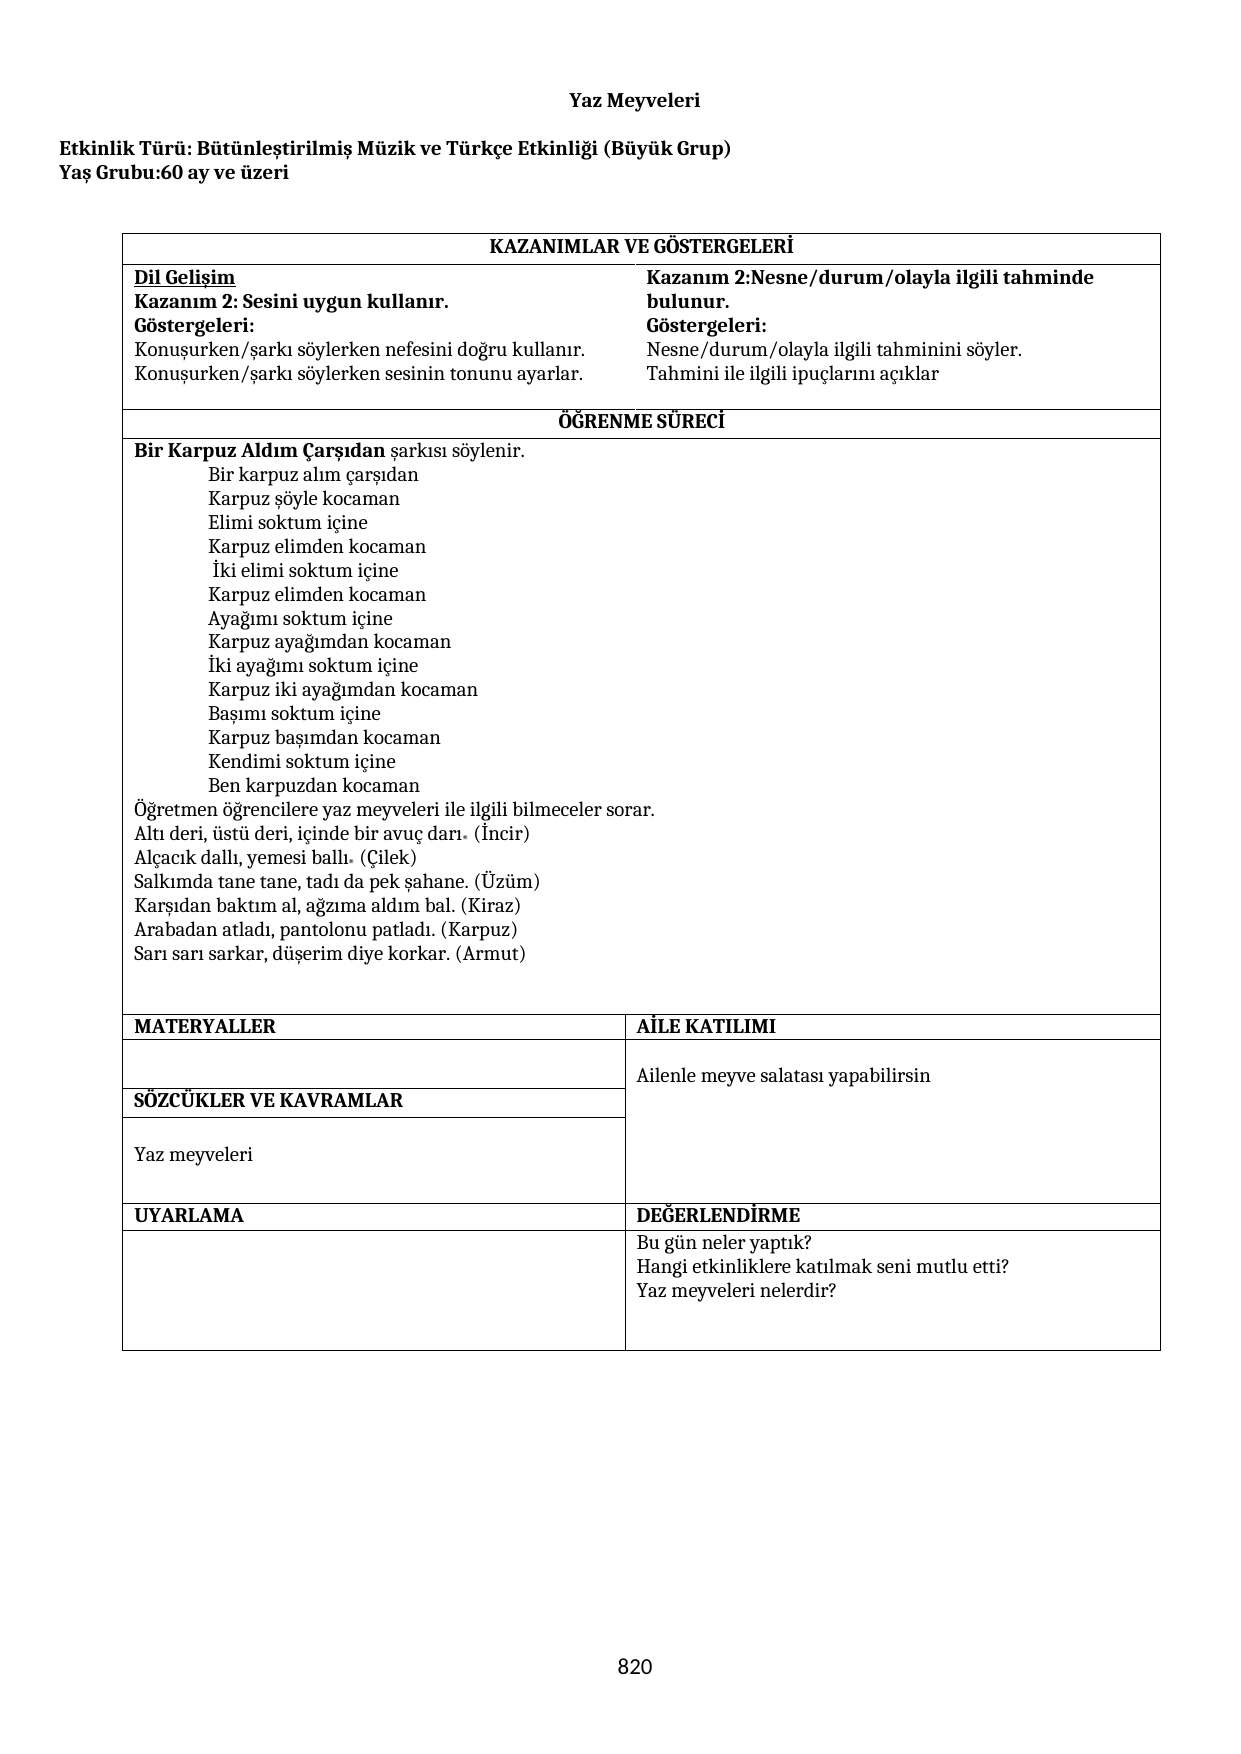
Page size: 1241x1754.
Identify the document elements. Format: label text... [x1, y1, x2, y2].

table_cell Bir Karpuz Aldım Çarşıdan şarkısı söylenir. Bir karpuz alım çarşıdan Karpuz şöyle kocaman Elimi soktum içine Karpuz elimden kocaman İki elimi soktum içine Karpuz elimden kocaman Ayağımı soktum içine Karpuz ayağımdan kocaman İki ayağımı soktum içine Karpuz iki ayağımdan kocaman Başımı soktum içine Karpuz başımdan kocaman Kendimi soktum içine Ben karpuzdan kocaman Öğretmen öğrencilere yaz meyveleri ile ilgili bilmeceler sorar. Altı deri, üstü deri, içinde bir avuç darı (İncir) Alçacık dallı, yemesi ballı (Çilek) Salkımda tane tane, tadı da pek şahane. (Üzüm) Karşıdan baktım al, ağzıma aldım bal. (Kiraz) Arabadan atladı, pantolonu patladı. (Karpuz) Sarı sarı sarkar, düşerim diye korkar. (Armut) [123, 439, 1160, 1013]
table_cell DEĞERLENDİRME [626, 1204, 1160, 1229]
table_cell Yaz meyveleri [123, 1118, 625, 1203]
text Etkinlik Türü: Bütünleştirilmiş Müzik ve Türkçe Etkinliği (Büyük Grup) [59, 137, 1211, 161]
table_cell AİLE KATILIMI [626, 1015, 1160, 1038]
picture [462, 834, 469, 841]
table_cell Ailenle meyve salatası yapabilirsin [626, 1040, 1160, 1203]
picture [348, 858, 355, 865]
table_cell [123, 1231, 625, 1350]
table_cell MATERYALLER [123, 1015, 625, 1038]
text Yaz Meyveleri [59, 89, 1211, 113]
table_cell SÖZCÜKLER VE KAVRAMLAR [123, 1089, 625, 1117]
table_cell Dil Gelişim Kazanım 2: Sesini uygun kullanır. Göstergeleri: Konuşurken/şarkı söylerken nefesini doğru kullanır. Konuşurken/şarkı söylerken sesinin tonunu ayarlar. [123, 265, 635, 409]
table_cell Kazanım 2:Nesne/durum/olayla ilgili tahminde bulunur. Göstergeleri: Nesne/durum/olayla ilgili tahminini söyler. Tahmini ile ilgili ipuçlarını açıklar [636, 265, 1160, 409]
table_cell Bu gün neler yaptık? Hangi etkinliklere katılmak seni mutlu etti? Yaz meyveleri nelerdir? [626, 1231, 1160, 1350]
table_cell ÖĞRENME SÜRECİ [123, 410, 1160, 437]
table_header KAZANIMLAR VE GÖSTERGELERİ [123, 234, 1160, 264]
text Yaş Grubu:60 ay ve üzeri [59, 161, 1211, 185]
table_cell UYARLAMA [123, 1204, 625, 1229]
table_cell [123, 1040, 625, 1087]
